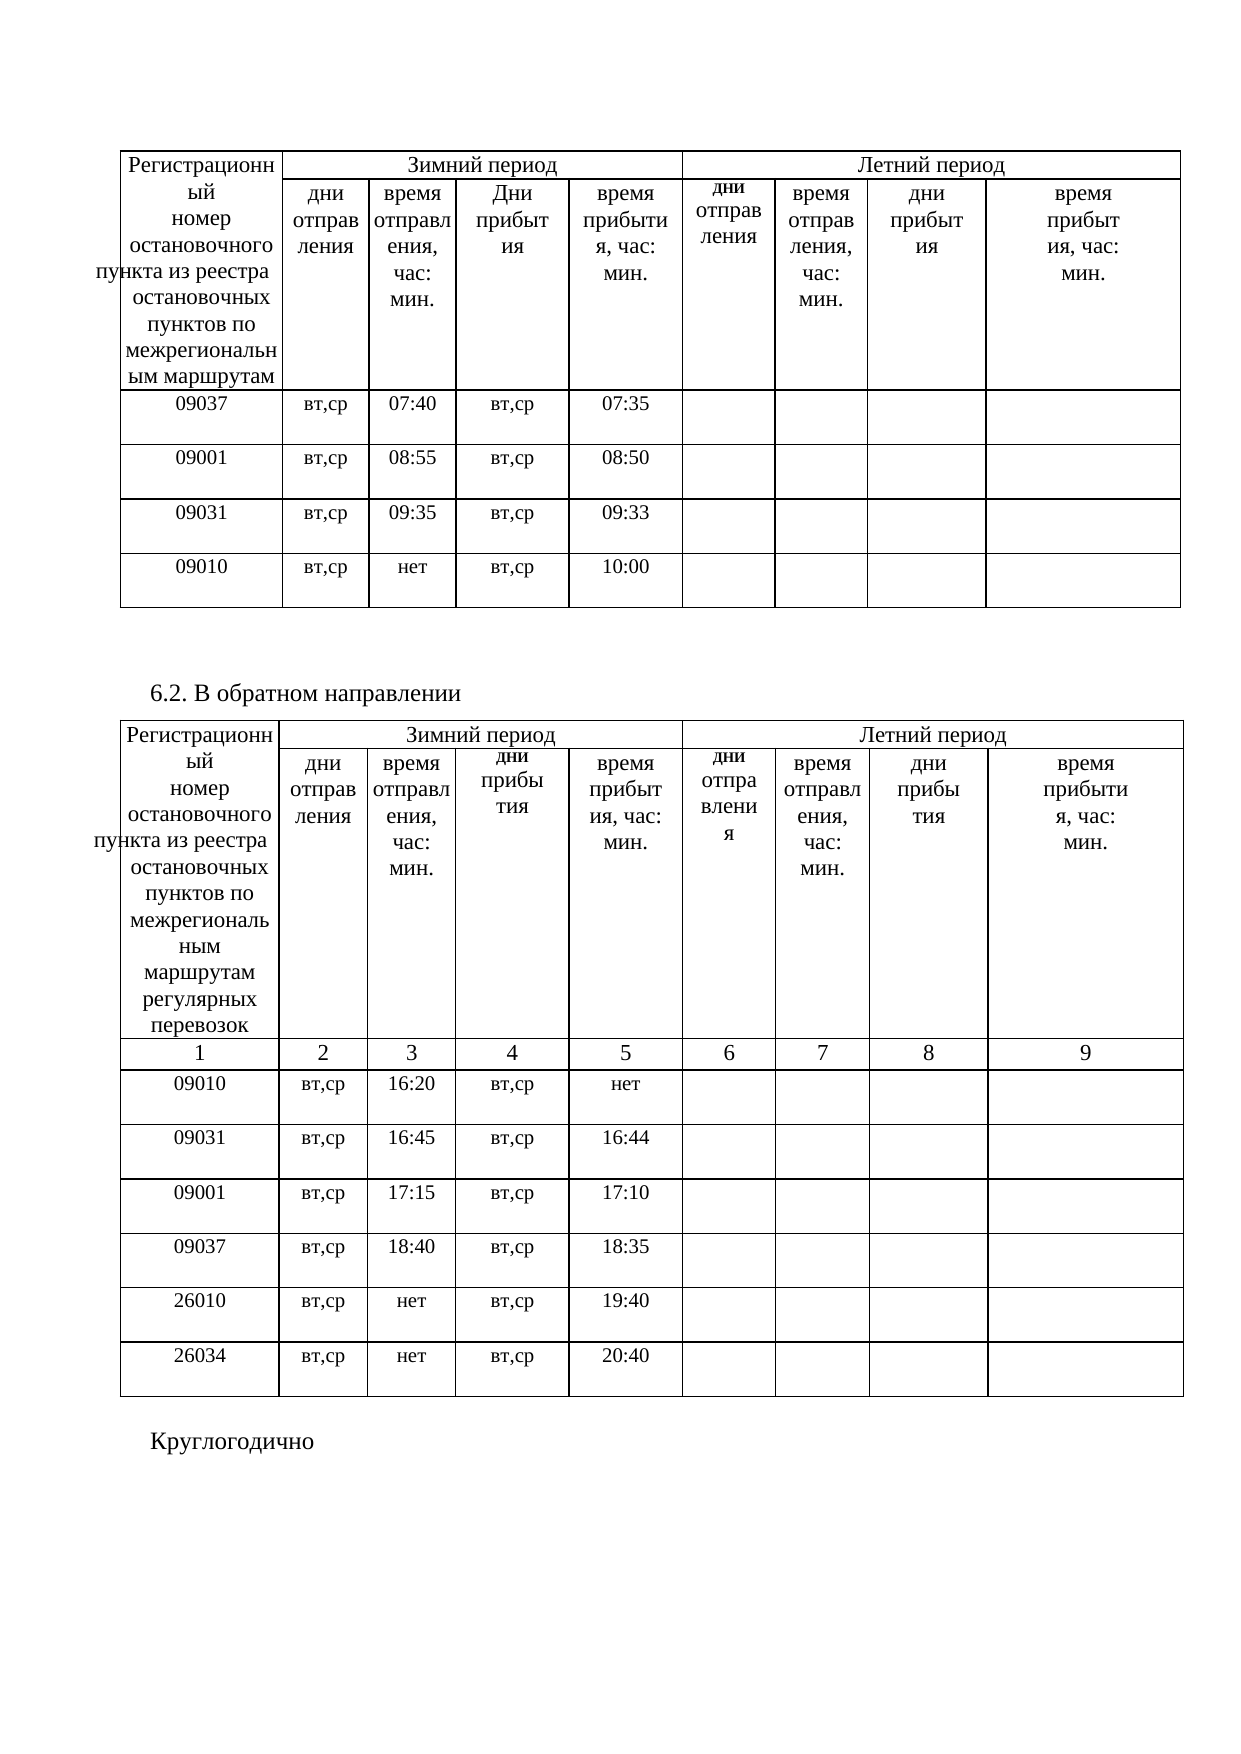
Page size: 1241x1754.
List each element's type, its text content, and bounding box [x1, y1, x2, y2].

table_cell 09010 [121, 1071, 278, 1124]
table_cell вт,ср [280, 1288, 367, 1341]
table_cell нет [370, 554, 455, 607]
table_cell 8 [870, 1039, 987, 1069]
table_cell [870, 1343, 987, 1396]
table_cell [870, 1125, 987, 1178]
table_cell 16:45 [368, 1125, 455, 1178]
table_cell 2 [280, 1039, 367, 1069]
table_cell 26010 [121, 1288, 278, 1341]
table_cell [776, 1125, 869, 1178]
table_cell вт,ср [457, 391, 568, 444]
table_cell время прибыти я, час: мин. [989, 749, 1183, 1037]
table_cell 09031 [121, 1125, 278, 1178]
table_cell [870, 1288, 987, 1341]
table_cell 17:10 [570, 1180, 682, 1232]
table_cell [870, 1071, 987, 1124]
table_cell [989, 1125, 1183, 1178]
table_cell [776, 500, 867, 552]
table_cell 9 [989, 1039, 1183, 1069]
table_cell [989, 1180, 1183, 1232]
table_cell [776, 391, 867, 444]
table_cell 09010 [121, 554, 282, 607]
table_cell [870, 1234, 987, 1287]
table_cell вт,ср [457, 500, 568, 552]
table_cell 7 [776, 1039, 869, 1069]
table_cell [776, 1180, 869, 1232]
table_cell 3 [368, 1039, 455, 1069]
table_cell нет [368, 1288, 455, 1341]
table_cell вт,ср [280, 1125, 367, 1178]
table_cell [776, 1288, 869, 1341]
table_cell дни отправ ления [283, 180, 368, 389]
table_cell [776, 1071, 869, 1124]
table_cell дни отправ ления [280, 749, 367, 1037]
table_header Зимний период [283, 152, 682, 178]
table_cell 17:15 [368, 1180, 455, 1232]
table_cell [870, 1180, 987, 1232]
table_cell время отправл ения, час: мин. [370, 180, 455, 389]
table_header Зимний период [280, 721, 682, 747]
table_cell [868, 500, 985, 552]
table_cell 09:35 [370, 500, 455, 552]
table_cell 16:44 [570, 1125, 682, 1178]
table_cell [987, 391, 1180, 444]
table_cell [868, 445, 985, 498]
table_cell [683, 1288, 775, 1341]
table_cell вт,ср [457, 554, 568, 607]
table_cell 08:55 [370, 445, 455, 498]
table_cell вт,ср [280, 1071, 367, 1124]
table_cell [683, 500, 774, 552]
table_cell время отправ ления, час: мин. [776, 180, 867, 389]
table_cell [989, 1234, 1183, 1287]
table_cell 1 [121, 1039, 278, 1069]
table_cell 6 [683, 1039, 775, 1069]
table_cell [987, 554, 1180, 607]
table_cell [776, 1343, 869, 1396]
table_cell 26034 [121, 1343, 278, 1396]
table_cell вт,ср [456, 1288, 568, 1341]
table_cell 18:35 [570, 1234, 682, 1287]
table_cell [989, 1288, 1183, 1341]
table_cell [776, 1234, 869, 1287]
table_cell [683, 391, 774, 444]
table_cell [683, 554, 774, 607]
table_cell 19:40 [570, 1288, 682, 1341]
table_cell 07:35 [570, 391, 682, 444]
table_cell вт,ср [456, 1180, 568, 1232]
table_cell вт,ср [457, 445, 568, 498]
table_cell 09037 [121, 1234, 278, 1287]
table_cell вт,ср [456, 1125, 568, 1178]
table_cell 10:00 [570, 554, 682, 607]
table_cell 09037 [121, 391, 282, 444]
table_cell ДНИ отправ ления [683, 180, 774, 389]
table_cell 16:20 [368, 1071, 455, 1124]
table_cell вт,ср [456, 1343, 568, 1396]
table_cell [776, 554, 867, 607]
table_cell дни прибыт ия [868, 180, 985, 389]
table_cell 4 [456, 1039, 568, 1069]
table_cell [683, 1071, 775, 1124]
table_cell ДНИ отпра влени я [683, 749, 775, 1037]
table_cell время прибыт ия, час: мин. [570, 749, 682, 1037]
table_cell [989, 1343, 1183, 1396]
table_cell время прибыти я, час: мин. [570, 180, 682, 389]
table_cell вт,ср [456, 1234, 568, 1287]
table_cell [868, 391, 985, 444]
table_cell [683, 1234, 775, 1287]
table_cell ДНИ прибы тия [456, 749, 568, 1037]
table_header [121, 152, 282, 389]
table_cell вт,ср [280, 1343, 367, 1396]
table_cell дни прибы тия [870, 749, 987, 1037]
table_cell 07:40 [370, 391, 455, 444]
table_cell [987, 445, 1180, 498]
table_cell 09001 [121, 445, 282, 498]
table_header Летний период [683, 152, 1180, 178]
table_header Регистрационный номер остановочного пункта из реестра остановочных пунктов по межрегиональным маршрутам регулярных перевозок [121, 721, 278, 1037]
table_cell [987, 500, 1180, 552]
table_cell вт,ср [283, 445, 368, 498]
table_cell нет [368, 1343, 455, 1396]
table_cell [776, 445, 867, 498]
text Круглогодично [150, 1426, 1090, 1454]
table_cell 20:40 [570, 1343, 682, 1396]
table_cell [683, 1125, 775, 1178]
table_cell 5 [570, 1039, 682, 1069]
table_cell [868, 554, 985, 607]
text 6.2. В обратном направлении [150, 678, 1090, 707]
table_cell 08:50 [570, 445, 682, 498]
table_cell время отправл ения, час: мин. [368, 749, 455, 1037]
table_cell вт,ср [280, 1234, 367, 1287]
table_cell [989, 1071, 1183, 1124]
table_cell вт,ср [283, 554, 368, 607]
table_cell [683, 1343, 775, 1396]
table_cell вт,ср [280, 1180, 367, 1232]
table_cell нет [570, 1071, 682, 1124]
table_cell [683, 445, 774, 498]
table_cell вт,ср [456, 1071, 568, 1124]
table_cell 09:33 [570, 500, 682, 552]
table_cell вт,ср [283, 500, 368, 552]
table_cell вт,ср [283, 391, 368, 444]
table_cell [683, 1180, 775, 1232]
table_cell 18:40 [368, 1234, 455, 1287]
table_header Летний период [683, 721, 1183, 747]
table_cell 09031 [121, 500, 282, 552]
table_cell Дни прибыт ия [457, 180, 568, 389]
table_cell время прибыт ия, час: мин. [987, 180, 1180, 389]
table_cell время отправл ения, час: мин. [776, 749, 869, 1037]
table_cell 09001 [121, 1180, 278, 1232]
